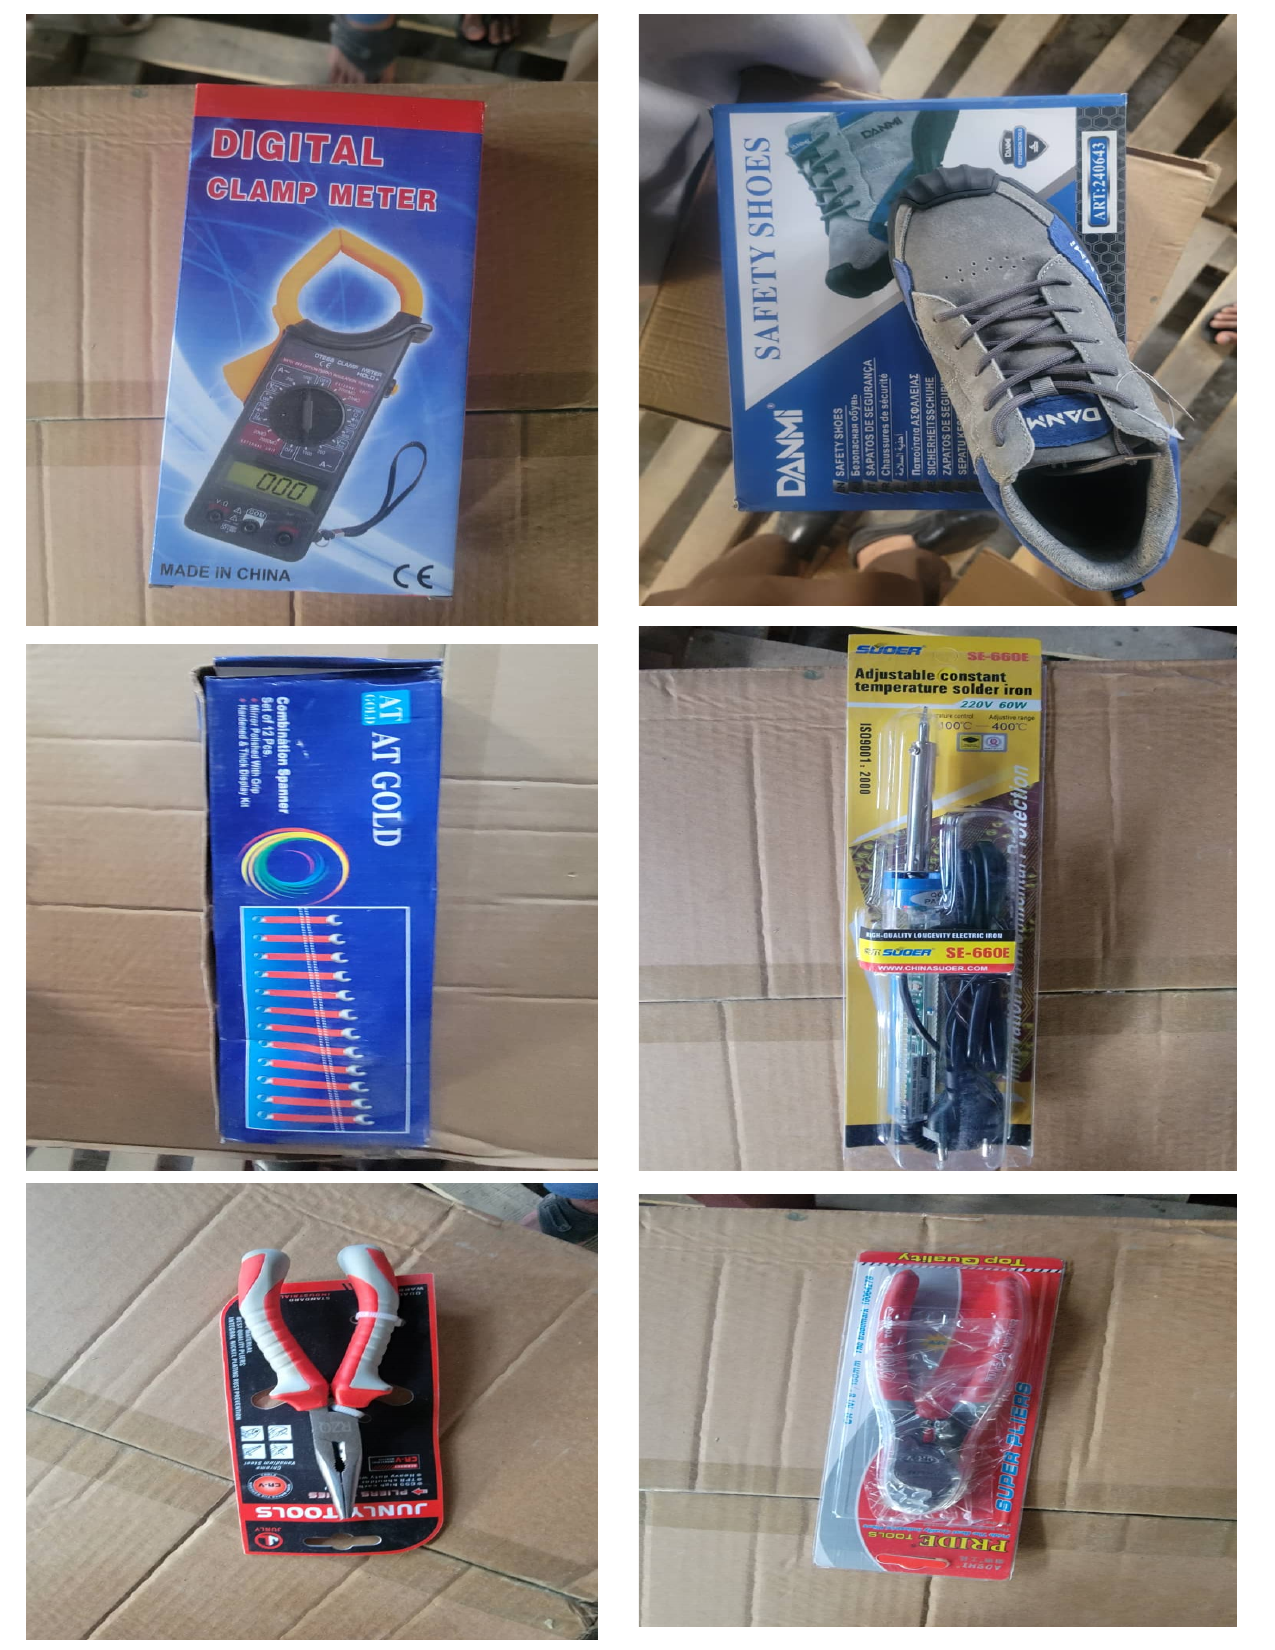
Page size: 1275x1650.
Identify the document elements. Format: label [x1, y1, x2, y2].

picture [26, 14, 599, 626]
picture [638, 626, 1237, 1171]
picture [26, 644, 598, 1171]
picture [638, 1194, 1237, 1627]
picture [26, 1183, 598, 1640]
picture [638, 14, 1237, 606]
